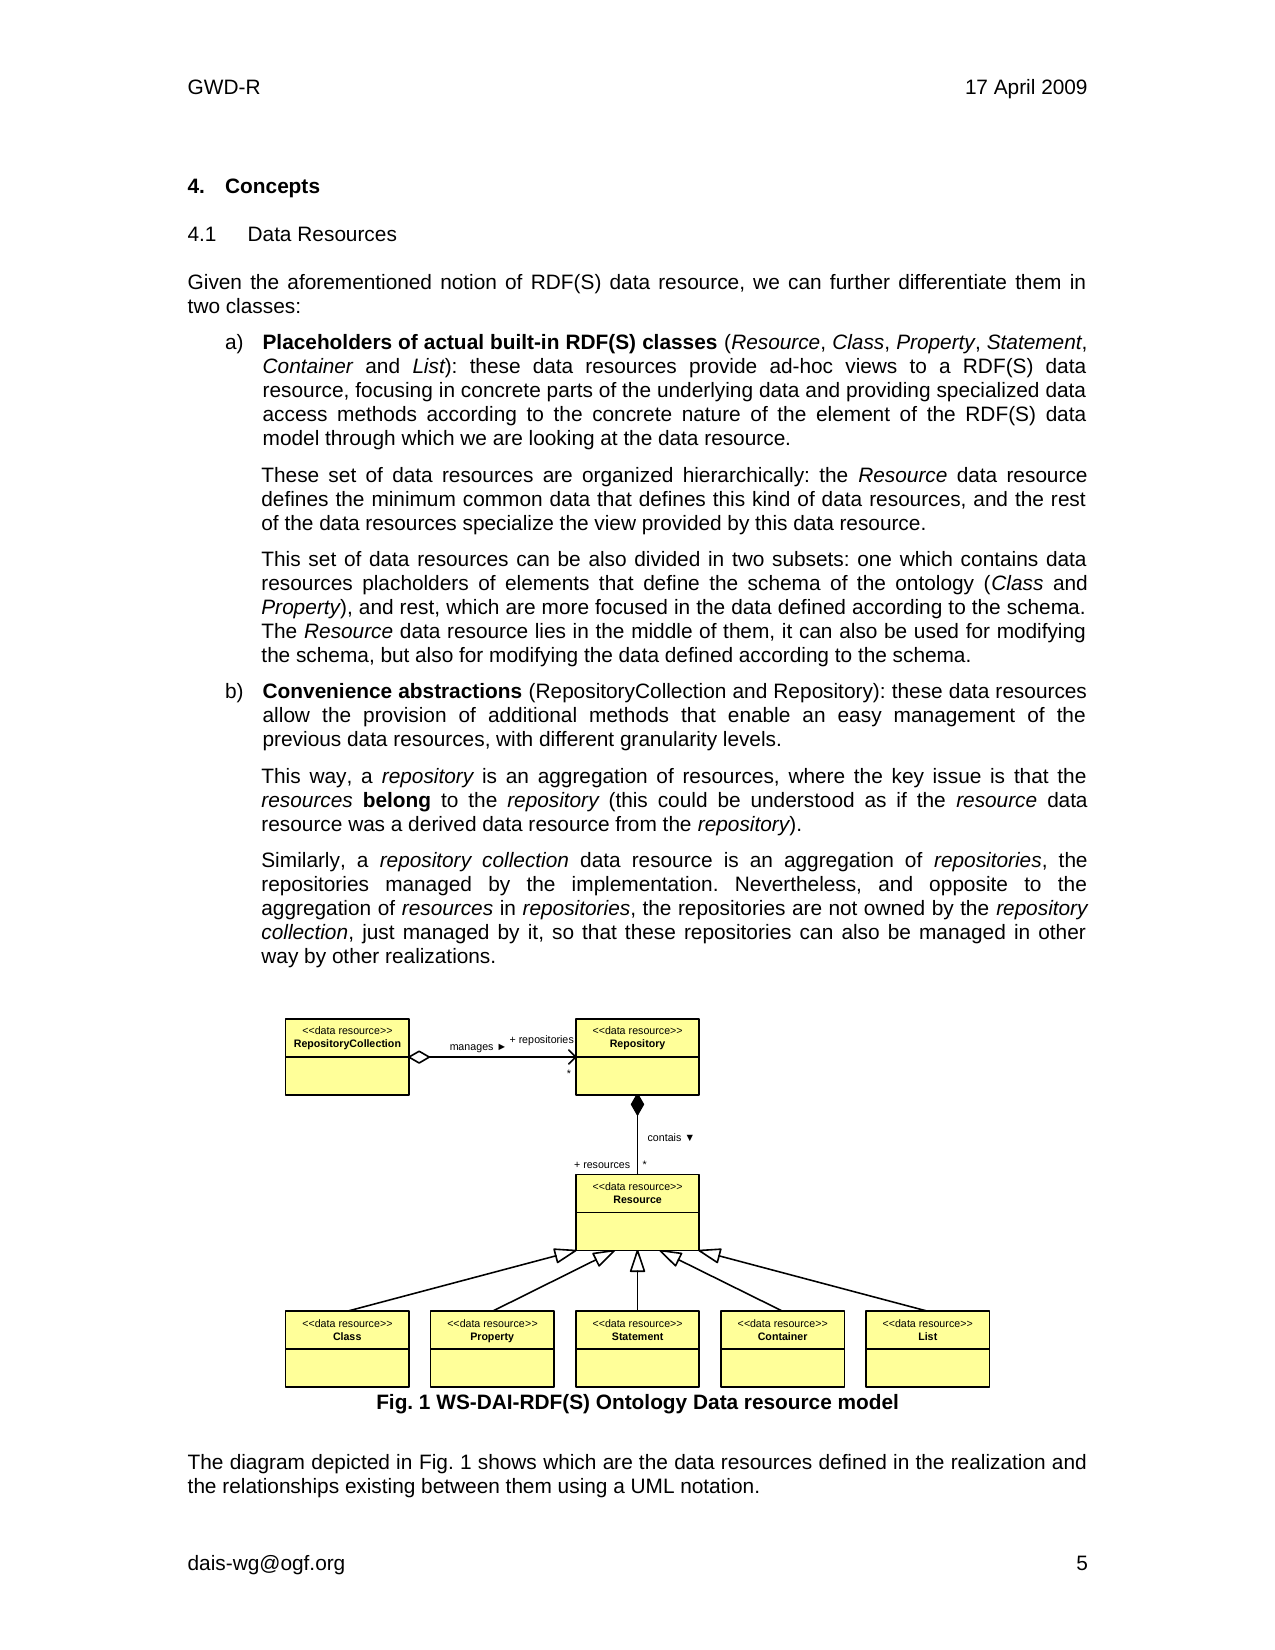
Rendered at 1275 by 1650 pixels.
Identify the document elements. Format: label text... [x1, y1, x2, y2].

subtitle Data Resources [187, 222, 1087, 246]
list Convenience abstractions (RepositoryCollection and Repository): these data resources allow the provision of additional methods that enable an easy management of the previous data resources, with different granularity levels. [225, 679, 1087, 751]
text This set of data resources can be also divided in two subsets: one which contains data resources placholders of elements that define the schema of the ontology (Class and Property), and rest, which are more focused in the data defined according to the schema. The Resource data resource lies in the middle of them, it can also be used for modifying the schema, but also for modifying the data defined according to the schema. [261, 547, 1087, 667]
text Similarly, a repository collection data resource is an aggregation of repositories, the repositories managed by the implementation. Nevertheless, and opposite to the aggregation of resources in repositories, the repositories are not owned by the repository collection, just managed by it, so that these repositories can also be managed in other way by other realizations. [261, 848, 1087, 968]
text This way, a repository is an aggregation of resources, where the key issue is that the resources belong to the repository (this could be understood as if the resource data resource was a derived data resource from the repository). [261, 763, 1087, 835]
text Given the aforementioned notion of RDF(S) data resource, we can further differentiate them in two classes: [187, 270, 1087, 318]
subtitle Concepts [187, 174, 1087, 198]
text The diagram depicted in Fig. 1 shows which are the data resources defined in the realization and the relationships existing between them using a UML notation. [187, 1450, 1087, 1498]
list Placeholders of actual built-in RDF(S) classes (Resource, Class, Property, Statement, Container and List): these data resources provide ad-hoc views to a RDF(S) data resource, focusing in concrete parts of the underlying data and providing specialized data access methods according to the concrete nature of the element of the RDF(S) data model through which we are looking at the data resource. [225, 330, 1087, 450]
text These set of data resources are organized hierarchically: the Resource data resource defines the minimum common data that defines this kind of data resources, and the rest of the data resources specialize the view provided by this data resource. [261, 462, 1087, 534]
